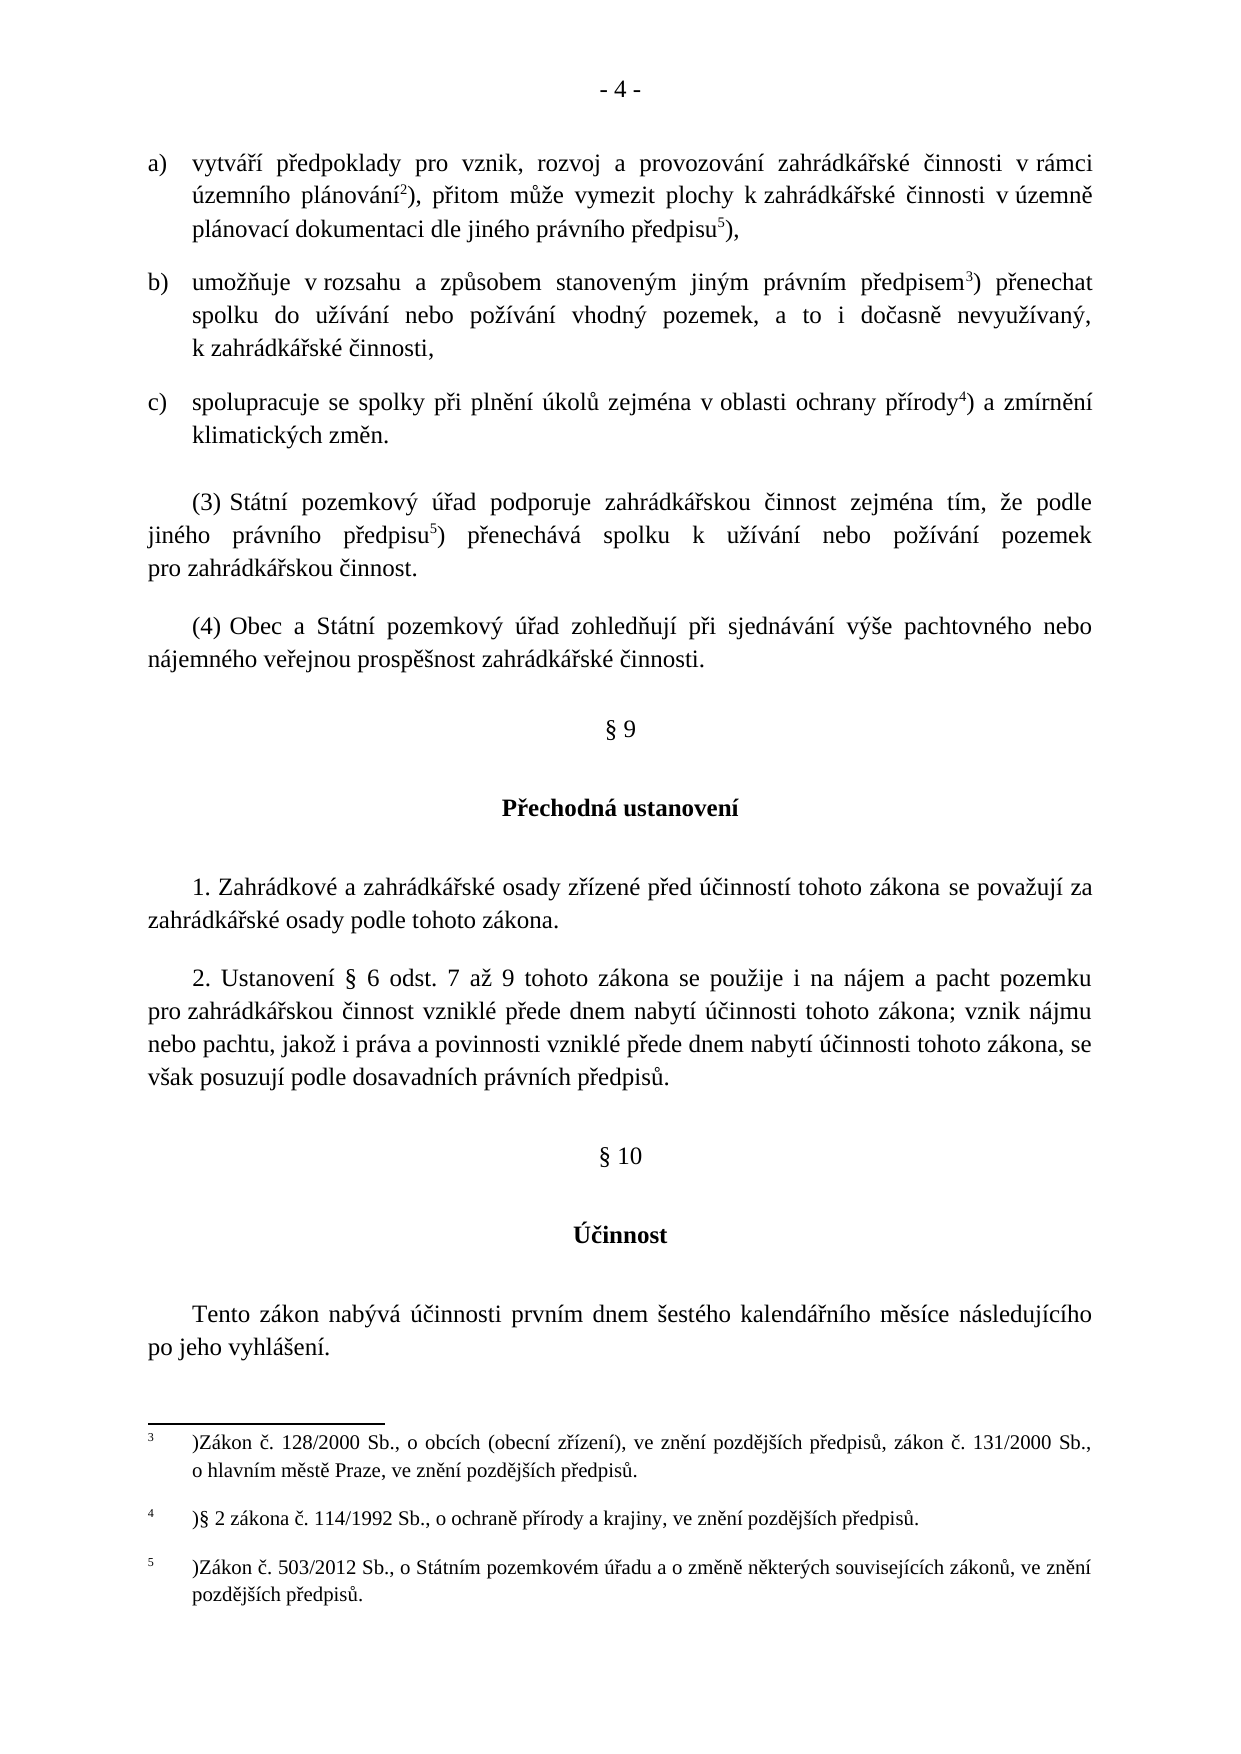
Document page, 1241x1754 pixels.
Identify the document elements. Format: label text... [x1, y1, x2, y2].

text vytváří předpoklady pro vznik, rozvoj a provozování zahrádkářské činnosti v rámci územního plánování2), přitom může vymezit plochy k zahrádkářské činnosti v územně plánovací dokumentaci dle jiného právního předpisu5), [148, 148, 1093, 242]
text umožňuje v rozsahu a způsobem stanoveným jiným právním předpisem) přenechat spolku do užívání nebo požívání vhodný pozemek, a to i dočasně nevyužívaný, k zahrádkářské činnosti, [148, 267, 1093, 362]
text Přechodná ustanovení [148, 793, 1093, 822]
text Státní pozemkový úřad podporuje zahrádkářskou činnost zejména tím, že podle jiného právního předpisu) přenechává spolku k užívání nebo požívání pozemek pro zahrádkářskou činnost. [148, 487, 1093, 582]
text Obec a Státní pozemkový úřad zohledňují při sjednávání výše pachtovného nebo nájemného veřejnou prospěšnost zahrádkářské činnosti. [148, 611, 1093, 673]
text Účinnost [148, 1220, 1093, 1249]
text § 10 [148, 1141, 1093, 1170]
text 2. Ustanovení § 6 odst. 7 až 9 tohoto zákona se použije i na nájem a pacht pozemku pro zahrádkářskou činnost vzniklé přede dnem nabytí účinnosti tohoto zákona; vznik nájmu nebo pachtu, jakož i práva a povinnosti vzniklé přede dnem nabytí účinnosti tohoto zákona, se však posuzují podle dosavadních právních předpisů. [148, 963, 1093, 1091]
text § 9 [148, 714, 1093, 743]
text Tento zákon nabývá účinnosti prvním dnem šestého kalendářního měsíce následujícího po jeho vyhlášení. [148, 1299, 1093, 1361]
text spolupracuje se spolky při plnění úkolů zejména v oblasti ochrany přírody) a zmírnění klimatických změn. [148, 387, 1093, 449]
text 1. Zahrádkové a zahrádkářské osady zřízené před účinností tohoto zákona se považují za zahrádkářské osady podle tohoto zákona. [148, 872, 1093, 934]
